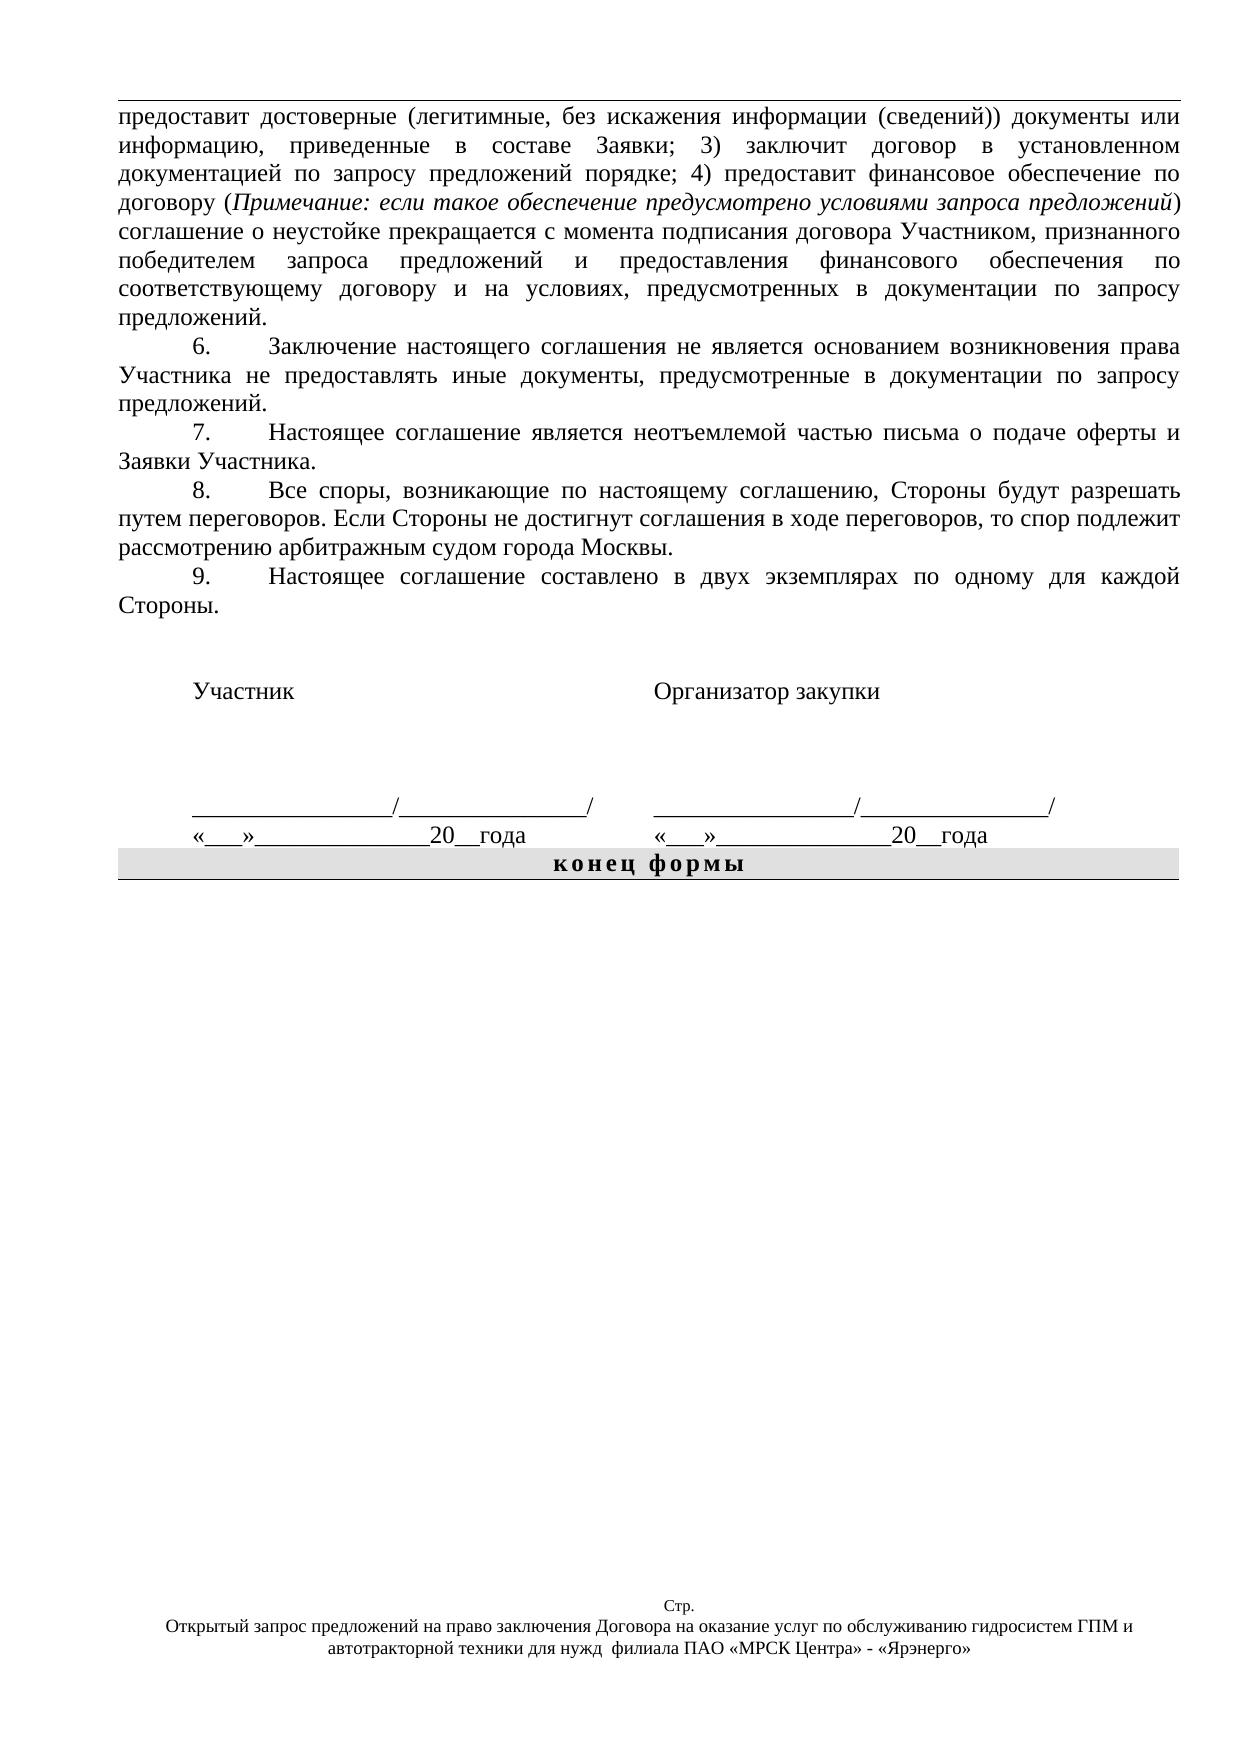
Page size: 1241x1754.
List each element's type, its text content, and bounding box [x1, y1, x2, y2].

table_cell ________________/_______________/ «___»______________20__года [181, 705, 642, 848]
table_cell ________________/_______________/ «___»______________20__года [643, 705, 1104, 848]
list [118, 101, 1181, 331]
list Настоящее соглашение является неотъемлемой частью письма о подаче оферты и Заявки Участника. [118, 417, 1181, 475]
list Настоящее соглашение составлено в двух экземплярах по одному для каждой Стороны. [118, 561, 1181, 618]
table_header Организатор закупки [643, 676, 1104, 705]
text конец формы [118, 848, 1179, 879]
table_header Участник [181, 676, 642, 705]
list Заключение настоящего соглашения не является основанием возникновения права Участника не предоставлять иные документы, предусмотренные в документации по запросу предложений. [118, 331, 1181, 417]
list Все споры, возникающие по настоящему соглашению, Стороны будут разрешать путем переговоров. Если Стороны не достигнут соглашения в ходе переговоров, то спор подлежит рассмотрению арбитражным судом города Москвы. [118, 475, 1181, 561]
